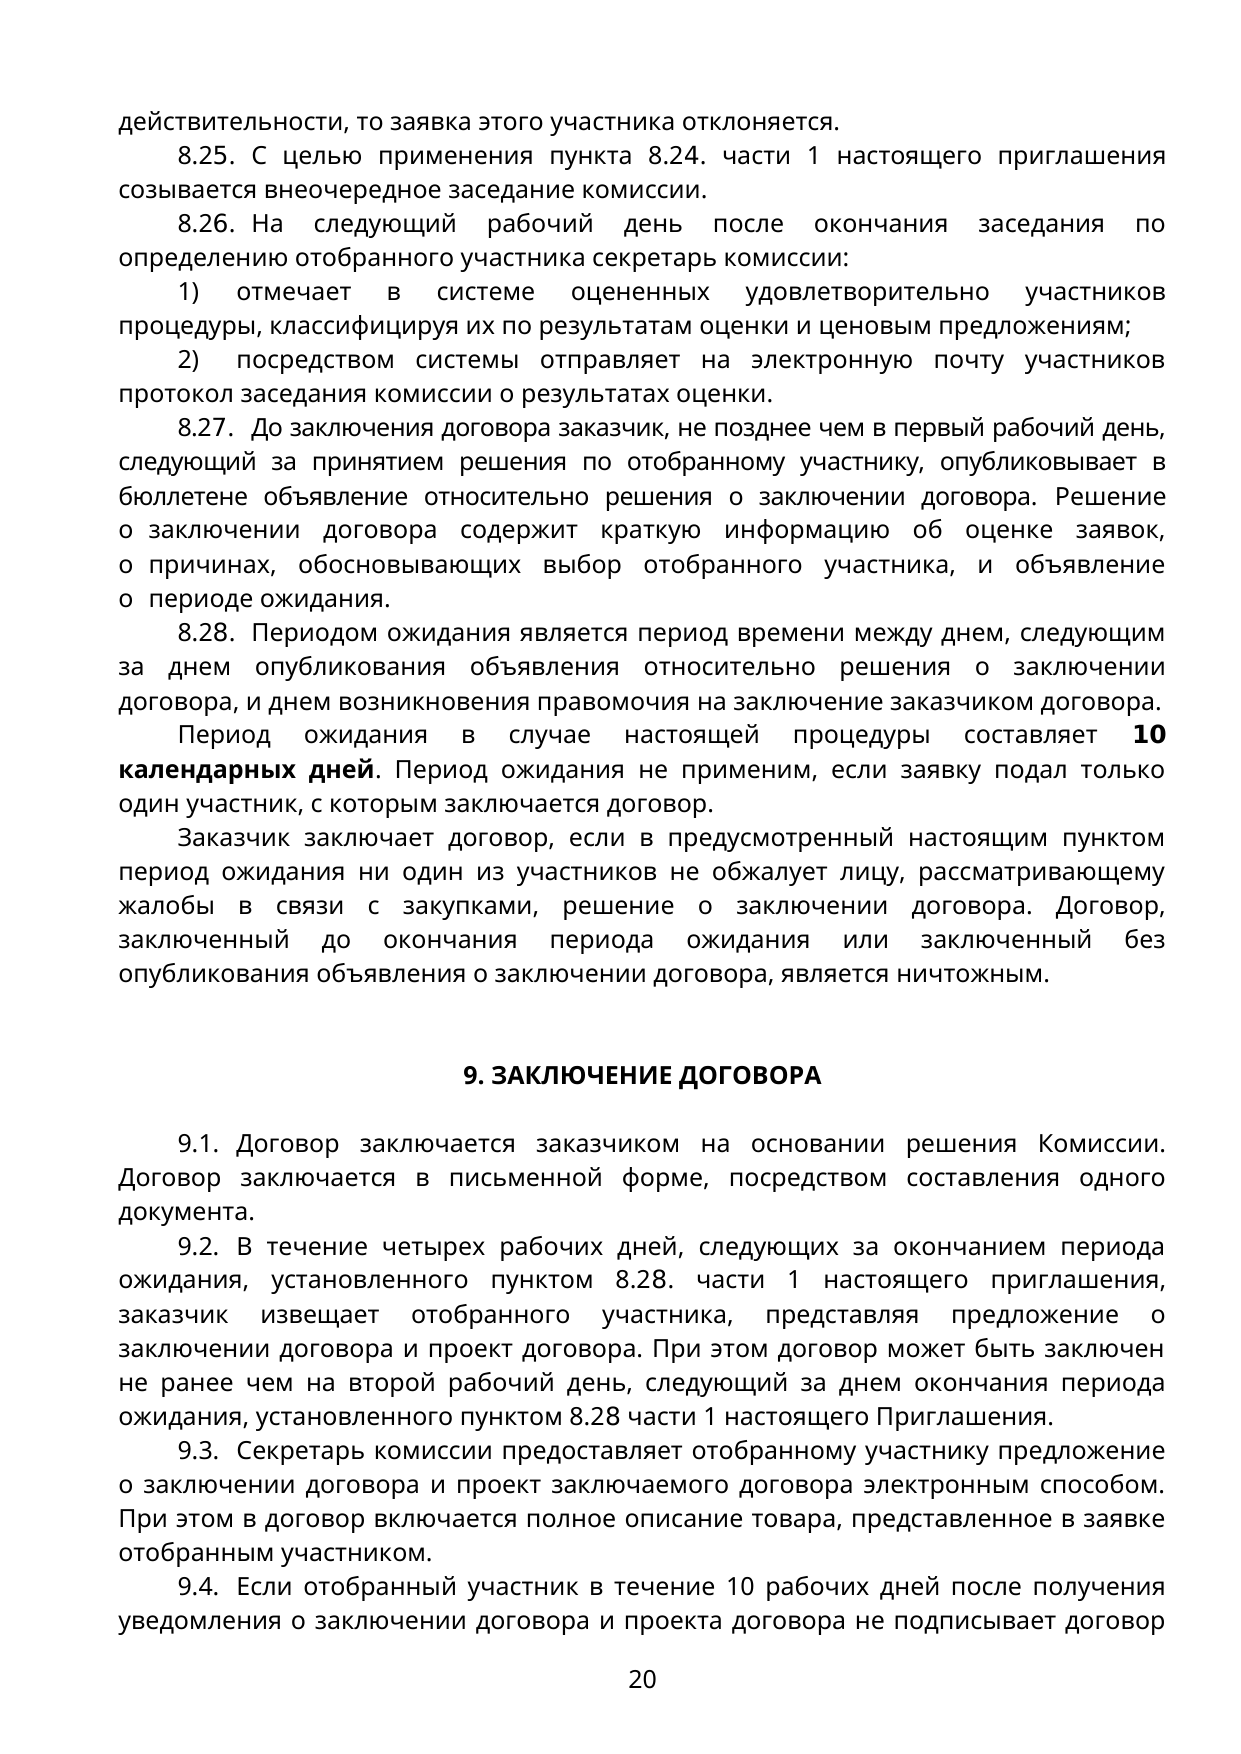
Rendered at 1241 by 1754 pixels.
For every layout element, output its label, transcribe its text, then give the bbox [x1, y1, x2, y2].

text 8.25. С целью применения пункта 8.24. части 1 настоящего приглашения созывается внеочередное заседание комиссии. [118, 137, 1167, 206]
text 9.1. Договор заключается заказчиком на основании решения Комиссии. Договор заключается в письменной форме, посредством составления одного документа. [118, 1126, 1167, 1228]
text 9.3. Секретарь комиссии предоставляет отобранному участнику предложение о заключении договора и проект заключаемого договора электронным способом. При этом в договор включается полное описание товара, представленное в заявке отобранным участником. [118, 1432, 1167, 1569]
text 8.28. Периодом ожидания является период времени между днем, следующим за днем опубликования объявления относительно решения о заключении договора, и днем возникновения правомочия на заключение заказчиком договора. [118, 615, 1167, 717]
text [118, 1569, 1167, 1637]
text 2) посредством системы отправляет на электронную почту участников протокол заседания комиссии о результатах оценки. [118, 342, 1167, 410]
text 9.2. В течение четырех рабочих дней, следующих за окончанием периода ожидания, установленного пунктом 8.28. части 1 настоящего приглашения, заказчик извещает отобранного участника, представляя предложение о заключении договора и проект договора. При этом договор может быть заключен не ранее чем на второй рабочий день, следующий за днем окончания периода ожидания, установленного пунктом 8.28 части 1 настоящего Приглашения. [118, 1228, 1167, 1432]
text 9. ЗАКЛЮЧЕНИЕ ДОГОВОРА [118, 1058, 1167, 1092]
text 1) отмечает в системе оцененных удовлетворительно участников процедуры, классифицируя их по результатам оценки и ценовым предложениям; [118, 274, 1167, 342]
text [118, 103, 1167, 137]
text Период ожидания в случае настоящей процедуры составляет 10 календарных дней. Период ожидания не применим, если заявку подал только один участник, с которым заключается договор. [118, 717, 1167, 819]
text Заказчик заключает договор, если в предусмотренный настоящим пунктом период ожидания ни один из участников не обжалует лицу, рассматривающему жалобы в связи с закупками, решение о заключении договора. Договор, заключенный до окончания периода ожидания или заключенный без опубликования объявления о заключении договора, является ничтожным. [118, 819, 1167, 990]
text 8.27. До заключения договора заказчик, не позднее чем в первый рабочий день, следующий за принятием решения по отобранному участнику, опубликовывает в бюллетене объявление относительно решения о заключении договора. Решение о заключении договора содержит краткую информацию об оценке заявок, о причинах, обосновывающих выбор отобранного участника, и объявление о периоде ожидания. [118, 410, 1167, 615]
text 8.26. На следующий рабочий день после окончания заседания по определению отобранного участника секретарь комиссии: [118, 206, 1167, 274]
